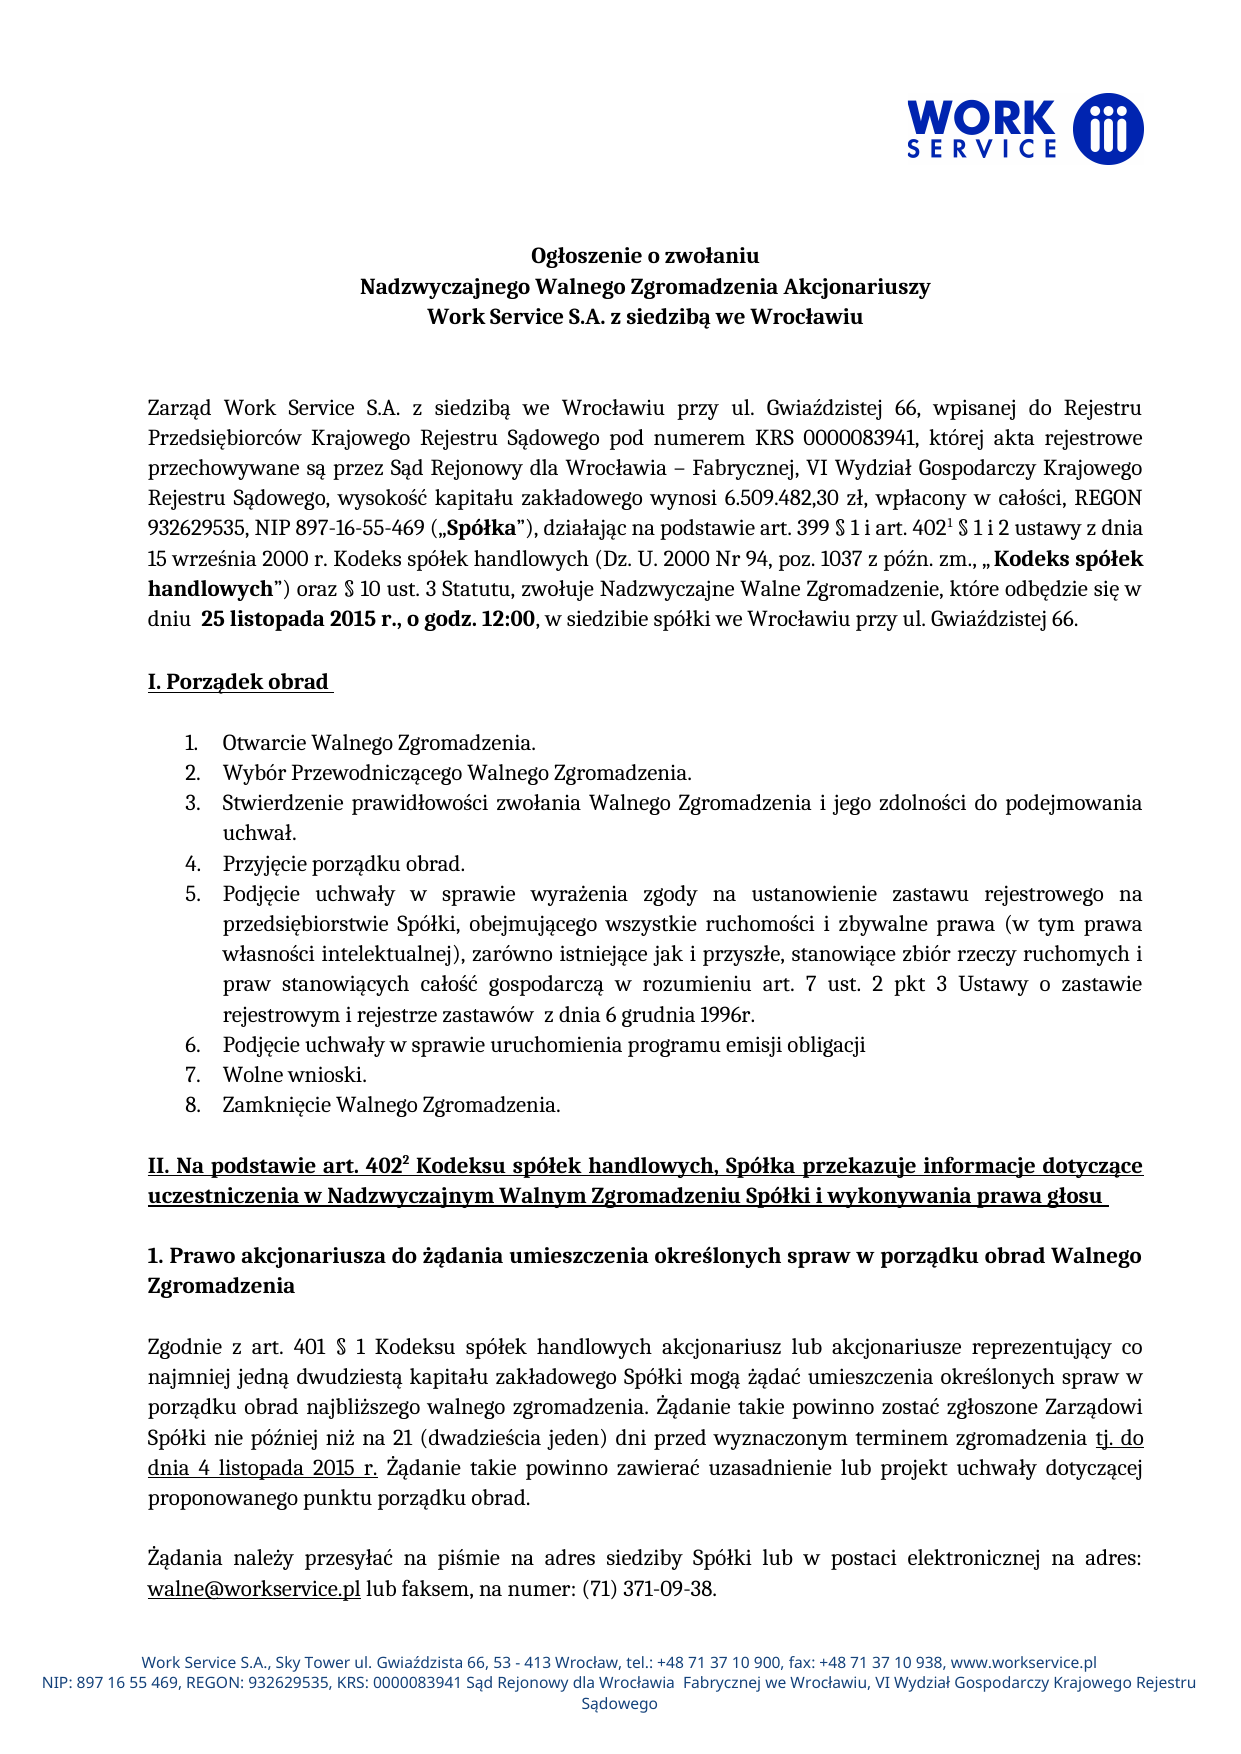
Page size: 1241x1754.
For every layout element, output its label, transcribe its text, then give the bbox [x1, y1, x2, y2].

text II. Na podstawie art. 4022 Kodeksu spółek handlowych, Spółka przekazuje informacje dotyczące uczestniczenia w Nadzwyczajnym Walnym Zgromadzeniu Spółki i wykonywania prawa głosu [148, 1176, 1144, 1209]
list Wolne wnioski. [185, 1062, 1144, 1088]
list Podjęcie uchwały w sprawie uruchomienia programu emisji obligacji [185, 1032, 1144, 1058]
text Żądania należy przesyłać na piśmie na adres siedziby Spółki lub w postaci elektronicznej na adres: walne@workservice.pl lub faksem, na numer: (71) 371-09-38. [148, 1545, 1144, 1602]
text Zgodnie z art. 401 § 1 Kodeksu spółek handlowych akcjonariusz lub akcjonariusze reprezentujący co najmniej jedną dwudziestą kapitału zakładowego Spółki mogą żądać umieszczenia określonych spraw w porządku obrad najbliższego walnego zgromadzenia. Żądanie takie powinno zostać zgłoszone Zarządowi Spółki nie później niż na 21 (dwadzieścia jeden) dni przed wyznaczonym terminem zgromadzenia tj. do dnia 4 listopada 2015 r. Żądanie takie powinno zawierać uzasadnienie lub projekt uchwały dotyczącej proponowanego punktu porządku obrad. [148, 1334, 1144, 1511]
list Zamknięcie Walnego Zgromadzenia. [185, 1092, 1144, 1118]
text I. Porządek obrad [148, 669, 1144, 695]
text II. Na podstawie art. 4022 Kodeksu spółek handlowych, Spółka przekazuje informacje dotyczące uczestniczenia w Nadzwyczajnym Walnym Zgromadzeniu Spółki i wykonywania prawa głosu [148, 1152, 1144, 1175]
list Wybór Przewodniczącego Walnego Zgromadzenia. [185, 760, 1144, 786]
list Otwarcie Walnego Zgromadzenia. [185, 729, 1144, 756]
list Przyjęcie porządku obrad. [185, 850, 1144, 877]
text 1. Prawo akcjonariusza do żądania umieszczenia określonych spraw w porządku obrad Walnego Zgromadzenia [148, 1243, 1144, 1299]
text Work Service S.A. z siedzibą we Wrocławiu [148, 304, 1144, 330]
text Nadzwyczajnego Walnego Zgromadzenia Akcjonariuszy [148, 273, 1144, 300]
text Ogłoszenie o zwołaniu [148, 243, 1144, 270]
picture [907, 93, 1144, 165]
list Podjęcie uchwały w sprawie wyrażenia zgody na ustanowienie zastawu rejestrowego na przedsiębiorstwie Spółki, obejmującego wszystkie ruchomości i zbywalne prawa (w tym prawa własności intelektualnej), zarówno istniejące jak i przyszłe, stanowiące zbiór rzeczy ruchomych i praw stanowiących całość gospodarczą w rozumieniu art. 7 ust. 2 pkt 3 Ustawy o zastawie rejestrowym i rejestrze zastawów z dnia 6 grudnia 1996r. [185, 881, 1144, 1028]
list Stwierdzenie prawidłowości zwołania Walnego Zgromadzenia i jego zdolności do podejmowania uchwał. [185, 790, 1144, 846]
text Zarząd Work Service S.A. z siedzibą we Wrocławiu przy ul. Gwiaździstej 66, wpisanej do Rejestru Przedsiębiorców Krajowego Rejestru Sądowego pod numerem KRS 0000083941, której akta rejestrowe przechowywane są przez Sąd Rejonowy dla Wrocławia – Fabrycznej, VI Wydział Gospodarczy Krajowego Rejestru Sądowego, wysokość kapitału zakładowego wynosi 6.509.482,30 zł, wpłacony w całości, REGON 932629535, NIP 897-16-55-469 („Spółka”), działając na podstawie art. 399 § 1 i art. 4021 § 1 i 2 ustawy z dnia 15 września 2000 r. Kodeks spółek handlowych (Dz. U. 2000 Nr 94, poz. 1037 z późn. zm., „Kodeks spółek handlowych”) oraz § 10 ust. 3 Statutu, zwołuje Nadzwyczajne Walne Zgromadzenie, które odbędzie się w dniu 25 listopada 2015 r., o godz. 12:00, w siedzibie spółki we Wrocławiu przy ul. Gwiaździstej 66. [148, 394, 1144, 632]
